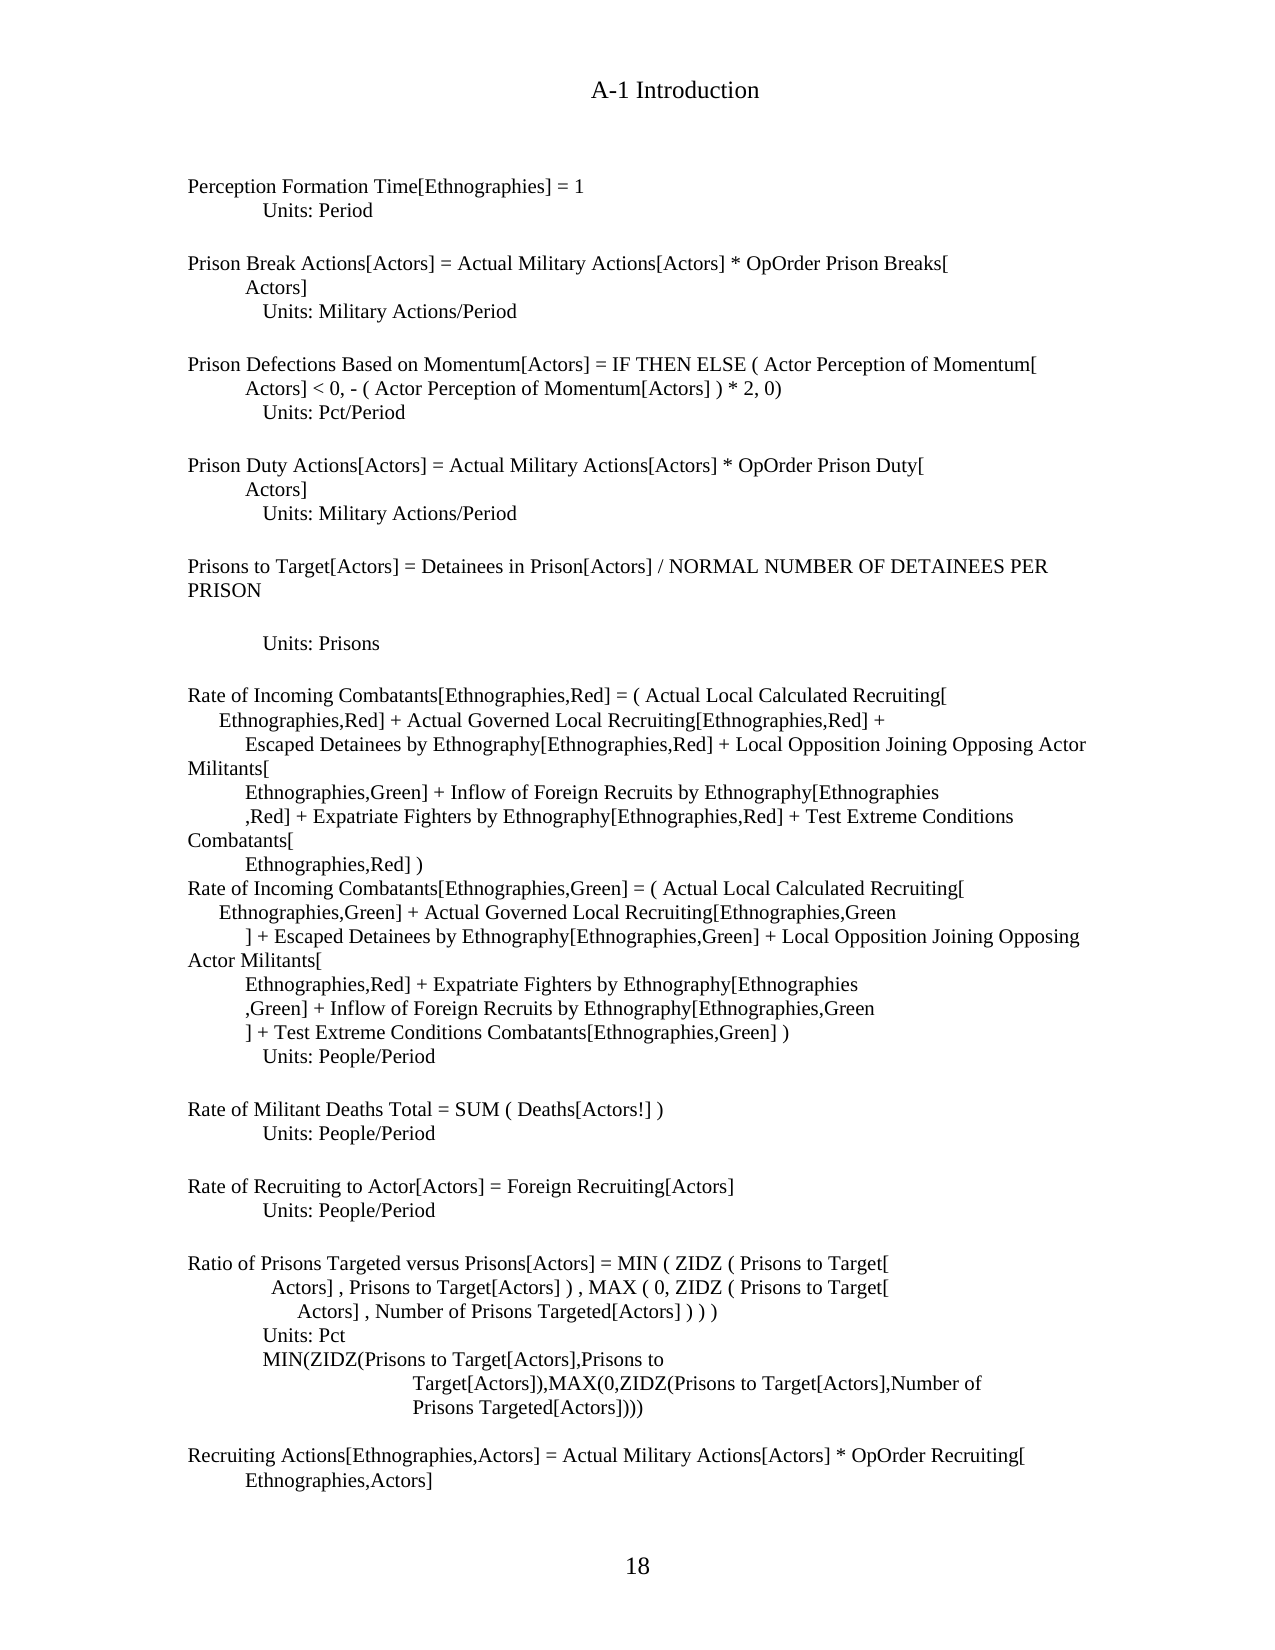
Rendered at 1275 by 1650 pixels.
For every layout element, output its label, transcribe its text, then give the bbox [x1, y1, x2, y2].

text Prisons to Target[Actors] = Detainees in Prison[Actors] / NORMAL NUMBER OF DETAINEES PER PRISON [187, 554, 1087, 602]
text ] + Escaped Detainees by Ethnography[Ethnographies,Green] + Local Opposition Joining Opposing Actor Militants[ [187, 924, 1087, 972]
text Units: Period [187, 198, 1087, 222]
text ] + Test Extreme Conditions Combatants[Ethnographies,Green] ) [187, 1020, 1087, 1044]
text Actors] , Number of Prisons Targeted[Actors] ) ) ) [187, 1299, 1087, 1323]
text ,Green] + Inflow of Foreign Recruits by Ethnography[Ethnographies,Green [187, 996, 1087, 1020]
text Rate of Incoming Combatants[Ethnographies,Red] = ( Actual Local Calculated Recruiting[ [187, 683, 1087, 707]
text ,Red] + Expatriate Fighters by Ethnography[Ethnographies,Red] + Test Extreme Conditions Combatants[ [187, 804, 1087, 852]
text Actors] [187, 477, 1087, 501]
text Ethnographies,Actors] [187, 1467, 1087, 1492]
text Recruiting Actions[Ethnographies,Actors] = Actual Military Actions[Actors] * OpOrder Recruiting[ [187, 1443, 1087, 1467]
text Actors] , Prisons to Target[Actors] ) , MAX ( 0, ZIDZ ( Prisons to Target[ [187, 1275, 1087, 1299]
text Units: People/Period [187, 1198, 1087, 1222]
text Ratio of Prisons Targeted versus Prisons[Actors] = MIN ( ZIDZ ( Prisons to Target[ [187, 1251, 1087, 1275]
text Prison Defections Based on Momentum[Actors] = IF THEN ELSE ( Actor Perception of Momentum[ [187, 352, 1087, 376]
text MIN(ZIDZ(Prisons to Target[Actors],Prisons to [187, 1347, 1087, 1371]
text Units: Military Actions/Period [187, 299, 1087, 323]
text Prison Break Actions[Actors] = Actual Military Actions[Actors] * OpOrder Prison Breaks[ [187, 251, 1087, 275]
text Units: People/Period [187, 1121, 1087, 1145]
text Units: People/Period [187, 1044, 1087, 1068]
text Rate of Recruiting to Actor[Actors] = Foreign Recruiting[Actors] [187, 1174, 1087, 1198]
text Units: Pct/Period [187, 400, 1087, 424]
text Units: Prisons [187, 631, 1087, 655]
text Ethnographies,Red] + Actual Governed Local Recruiting[Ethnographies,Red] + [187, 707, 1087, 732]
text Rate of Incoming Combatants[Ethnographies,Green] = ( Actual Local Calculated Recruiting[ [187, 876, 1087, 900]
text Perception Formation Time[Ethnographies] = 1 [187, 174, 1087, 198]
text Ethnographies,Green] + Actual Governed Local Recruiting[Ethnographies,Green [187, 900, 1087, 924]
text Actors] [187, 275, 1087, 299]
text Ethnographies,Red] + Expatriate Fighters by Ethnography[Ethnographies [187, 972, 1087, 996]
text Actors] < 0, - ( Actor Perception of Momentum[Actors] ) * 2, 0) [187, 376, 1087, 400]
text Units: Pct [187, 1323, 1087, 1347]
text Prisons Targeted[Actors]))) [187, 1395, 1087, 1419]
text Prison Duty Actions[Actors] = Actual Military Actions[Actors] * OpOrder Prison Duty[ [187, 453, 1087, 477]
text Rate of Militant Deaths Total = SUM ( Deaths[Actors!] ) [187, 1097, 1087, 1121]
text Ethnographies,Red] ) [187, 852, 1087, 876]
text Target[Actors]),MAX(0,ZIDZ(Prisons to Target[Actors],Number of [187, 1371, 1087, 1395]
text Escaped Detainees by Ethnography[Ethnographies,Red] + Local Opposition Joining Opposing Actor Militants[ [187, 732, 1087, 780]
text Units: Military Actions/Period [187, 501, 1087, 525]
text Ethnographies,Green] + Inflow of Foreign Recruits by Ethnography[Ethnographies [187, 780, 1087, 804]
